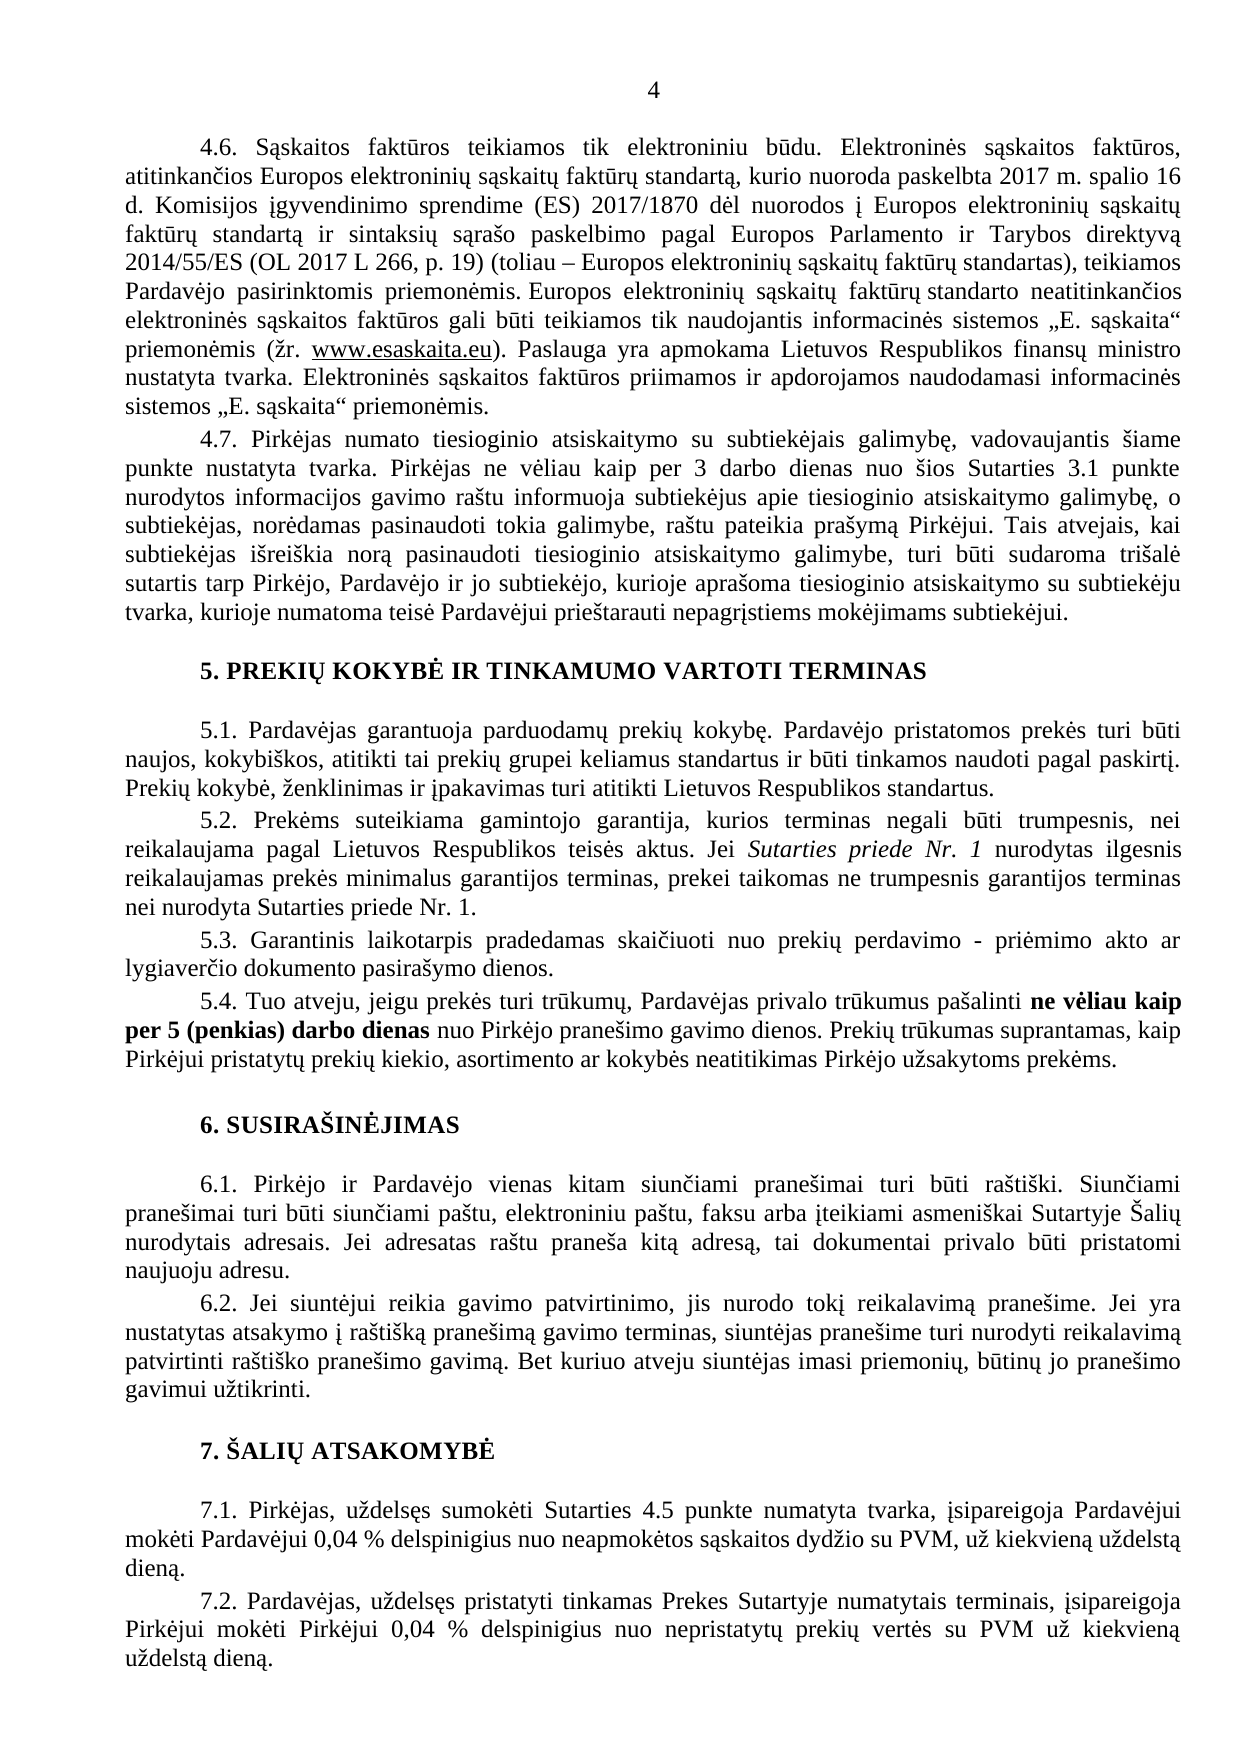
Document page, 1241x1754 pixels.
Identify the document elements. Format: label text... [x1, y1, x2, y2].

text 4.7. Pirkėjas numato tiesioginio atsiskaitymo su subtiekėjais galimybę, vadovaujantis šiame punkte nustatyta tvarka. Pirkėjas ne vėliau kaip per 3 darbo dienas nuo šios Sutarties 3.1 punkte nurodytos informacijos gavimo raštu informuoja subtiekėjus apie tiesioginio atsiskaitymo galimybę, o subtiekėjas, norėdamas pasinaudoti tokia galimybe, raštu pateikia prašymą Pirkėjui. Tais atvejais, kai subtiekėjas išreiškia norą pasinaudoti tiesioginio atsiskaitymo galimybe, turi būti sudaroma trišalė sutartis tarp Pirkėjo, Pardavėjo ir jo subtiekėjo, kurioje aprašoma tiesioginio atsiskaitymo su subtiekėju tvarka, kurioje numatoma teisė Pardavėjui prieštarauti nepagrįstiems mokėjimams subtiekėjui. [125, 424, 1182, 625]
subtitle 6. SUSIRAŠINĖJIMAS [125, 1110, 1182, 1138]
text 5.1. Pardavėjas garantuoja parduodamų prekių kokybę. Pardavėjo pristatomos prekės turi būti naujos, kokybiškos, atitikti tai prekių grupei keliamus standartus ir būti tinkamos naudoti pagal paskirtį. Prekių kokybė, ženklinimas ir įpakavimas turi atitikti Lietuvos Respublikos standartus. [125, 715, 1182, 801]
text 7.1. Pirkėjas, uždelsęs sumokėti Sutarties 4.5 punkte numatyta tvarka, įsipareigoja Pardavėjui mokėti Pardavėjui 0,04 % delspinigius nuo neapmokėtos sąskaitos dydžio su PVM, už kiekvieną uždelstą dieną. [125, 1495, 1182, 1582]
text 6.2. Jei siuntėjui reikia gavimo patvirtinimo, jis nurodo tokį reikalavimą pranešime. Jei yra nustatytas atsakymo į raštišką pranešimą gavimo terminas, siuntėjas pranešime turi nurodyti reikalavimą patvirtinti raštiško pranešimo gavimą. Bet kuriuo atveju siuntėjas imasi priemonių, būtinų jo pranešimo gavimui užtikrinti. [125, 1288, 1182, 1403]
subtitle 5. PREKIŲ KOKYBĖ IR tinkamumo vartoti terminas [125, 656, 1182, 685]
text 5.4. Tuo atveju, jeigu prekės turi trūkumų, Pardavėjas privalo trūkumus pašalinti ne vėliau kaip per 5 (penkias) darbo dienas nuo Pirkėjo pranešimo gavimo dienos. Prekių trūkumas suprantamas, kaip Pirkėjui pristatytų prekių kiekio, asortimento ar kokybės neatitikimas Pirkėjo užsakytoms prekėms. [125, 986, 1182, 1073]
text 5.3. Garantinis laikotarpis pradedamas skaičiuoti nuo prekių perdavimo - priėmimo akto ar lygiaverčio dokumento pasirašymo dienos. [125, 925, 1182, 982]
text 7.2. Pardavėjas, uždelsęs pristatyti tinkamas Prekes Sutartyje numatytais terminais, įsipareigoja Pirkėjui mokėti Pirkėjui 0,04 % delspinigius nuo nepristatytų prekių vertės su PVM už kiekvieną uždelstą dieną. [125, 1586, 1182, 1672]
subtitle 7. ŠALIŲ ATSAKOMYBĖ [125, 1436, 1182, 1465]
text 6.1. Pirkėjo ir Pardavėjo vienas kitam siunčiami pranešimai turi būti raštiški. Siunčiami pranešimai turi būti siunčiami paštu, elektroniniu paštu, faksu arba įteikiami asmeniškai Sutartyje Šalių nurodytais adresais. Jei adresatas raštu praneša kitą adresą, tai dokumentai privalo būti pristatomi naujuoju adresu. [125, 1169, 1182, 1284]
text 5.2. Prekėms suteikiama gamintojo garantija, kurios terminas negali būti trumpesnis, nei reikalaujama pagal Lietuvos Respublikos teisės aktus. Jei Sutarties priede Nr. 1 nurodytas ilgesnis reikalaujamas prekės minimalus garantijos terminas, prekei taikomas ne trumpesnis garantijos terminas nei nurodyta Sutarties priede Nr. 1. [125, 806, 1182, 921]
text 4.6. Sąskaitos faktūros teikiamos tik elektroniniu būdu. Elektroninės sąskaitos faktūros, atitinkančios Europos elektroninių sąskaitų faktūrų standartą, kurio nuoroda paskelbta 2017 m. spalio 16 d. Komisijos įgyvendinimo sprendime (ES) 2017/1870 dėl nuorodos į Europos elektroninių sąskaitų faktūrų standartą ir sintaksių sąrašo paskelbimo pagal Europos Parlamento ir Tarybos direktyvą 2014/55/ES (OL 2017 L 266, p. 19) (toliau – Europos elektroninių sąskaitų faktūrų standartas), teikiamos Pardavėjo pasirinktomis priemonėmis. Europos elektroninių sąskaitų faktūrų standarto neatitinkančios elektroninės sąskaitos faktūros gali būti teikiamos tik naudojantis informacinės sistemos „E. sąskaita“ priemonėmis (žr. www.esaskaita.eu). Paslauga yra apmokama Lietuvos Respublikos finansų ministro nustatyta tvarka. Elektroninės sąskaitos faktūros priimamos ir apdorojamos naudodamasi informacinės sistemos „E. sąskaita“ priemonėmis. [125, 132, 1182, 420]
